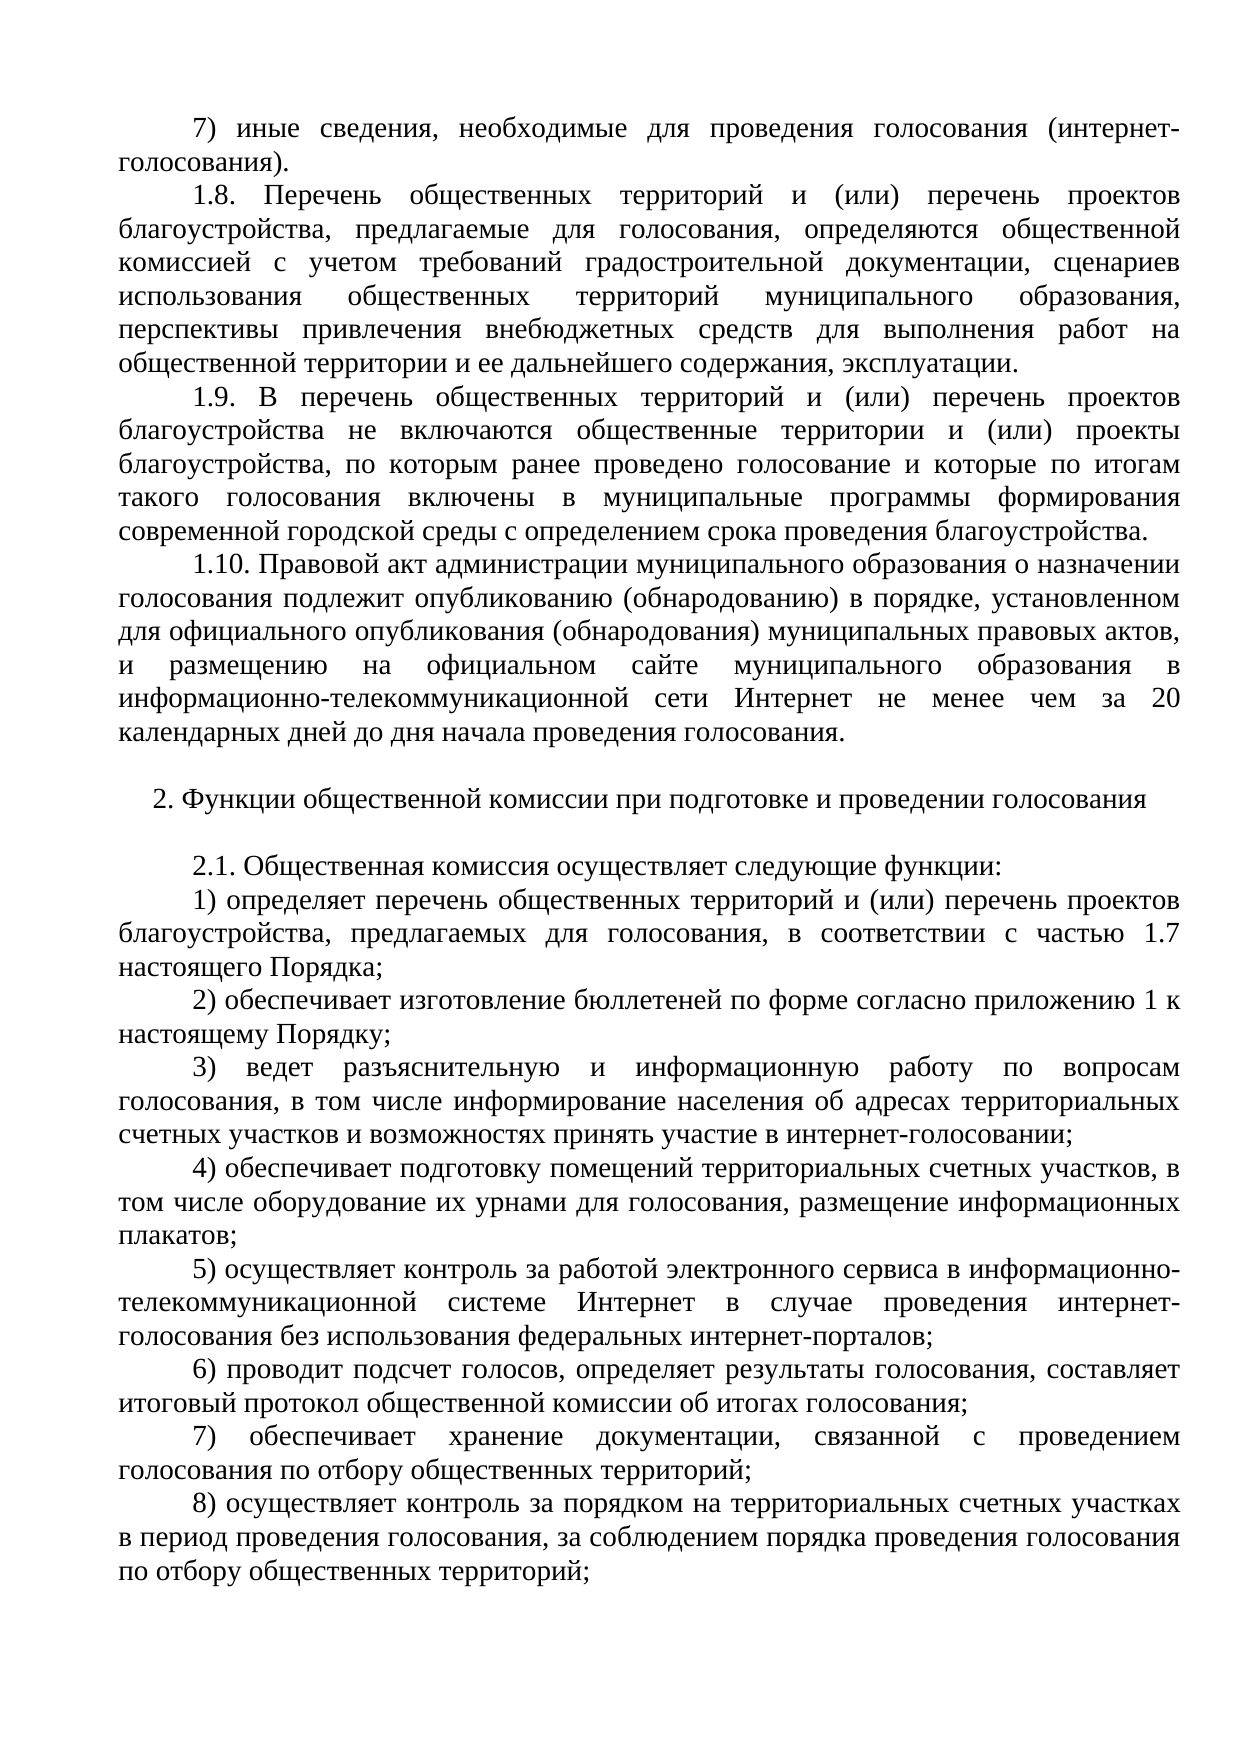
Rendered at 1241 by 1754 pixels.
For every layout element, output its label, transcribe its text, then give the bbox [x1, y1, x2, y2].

text 7) иные сведения, необходимые для проведения голосования (интернет-голосования). [118, 110, 1181, 177]
text 1.10. Правовой акт администрации муниципального образования о назначении голосования подлежит опубликованию (обнародованию) в порядке, установленном для официального опубликования (обнародования) муниципальных правовых актов, и размещению на официальном сайте муниципального образования в информационно-телекоммуникационной сети Интернет не менее чем за 20 календарных дней до дня начала проведения голосования. [118, 546, 1181, 748]
text 5) осуществляет контроль за работой электронного сервиса в информационно-телекоммуникационной системе Интернет в случае проведения интернет-голосования без использования федеральных интернет-порталов; [118, 1251, 1181, 1351]
text 8) осуществляет контроль за порядком на территориальных счетных участках в период проведения голосования, за соблюдением порядка проведения голосования по отбору общественных территорий; [118, 1486, 1181, 1586]
text 1.8. Перечень общественных территорий и (или) перечень проектов благоустройства, предлагаемые для голосования, определяются общественной комиссией с учетом требований градостроительной документации, сценариев использования общественных территорий муниципального образования, перспективы привлечения внебюджетных средств для выполнения работ на общественной территории и ее дальнейшего содержания, эксплуатации. [118, 177, 1181, 379]
text 1) определяет перечень общественных территорий и (или) перечень проектов благоустройства, предлагаемых для голосования, в соответствии с частью 1.7 настоящего Порядка; [118, 882, 1181, 982]
text 7) обеспечивает хранение документации, связанной с проведением голосования по отбору общественных территорий; [118, 1418, 1181, 1486]
text 4) обеспечивает подготовку помещений территориальных счетных участков, в том числе оборудование их урнами для голосования, размещение информационных плакатов; [118, 1150, 1181, 1251]
text 1.9. В перечень общественных территорий и (или) перечень проектов благоустройства не включаются общественные территории и (или) проекты благоустройства, по которым ранее проведено голосование и которые по итогам такого голосования включены в муниципальные программы формирования современной городской среды с определением срока проведения благоустройства. [118, 379, 1181, 546]
text 3) ведет разъяснительную и информационную работу по вопросам голосования, в том числе информирование населения об адресах территориальных счетных участков и возможностях принять участие в интернет-голосовании; [118, 1049, 1181, 1150]
text 2) обеспечивает изготовление бюллетеней по форме согласно приложению 1 к настоящему Порядку; [118, 982, 1181, 1049]
text 2.1. Общественная комиссия осуществляет следующие функции: [118, 848, 1181, 882]
text 2. Функции общественной комиссии при подготовке и проведении голосования [118, 781, 1181, 815]
text 6) проводит подсчет голосов, определяет результаты голосования, составляет итоговый протокол общественной комиссии об итогах голосования; [118, 1351, 1181, 1418]
